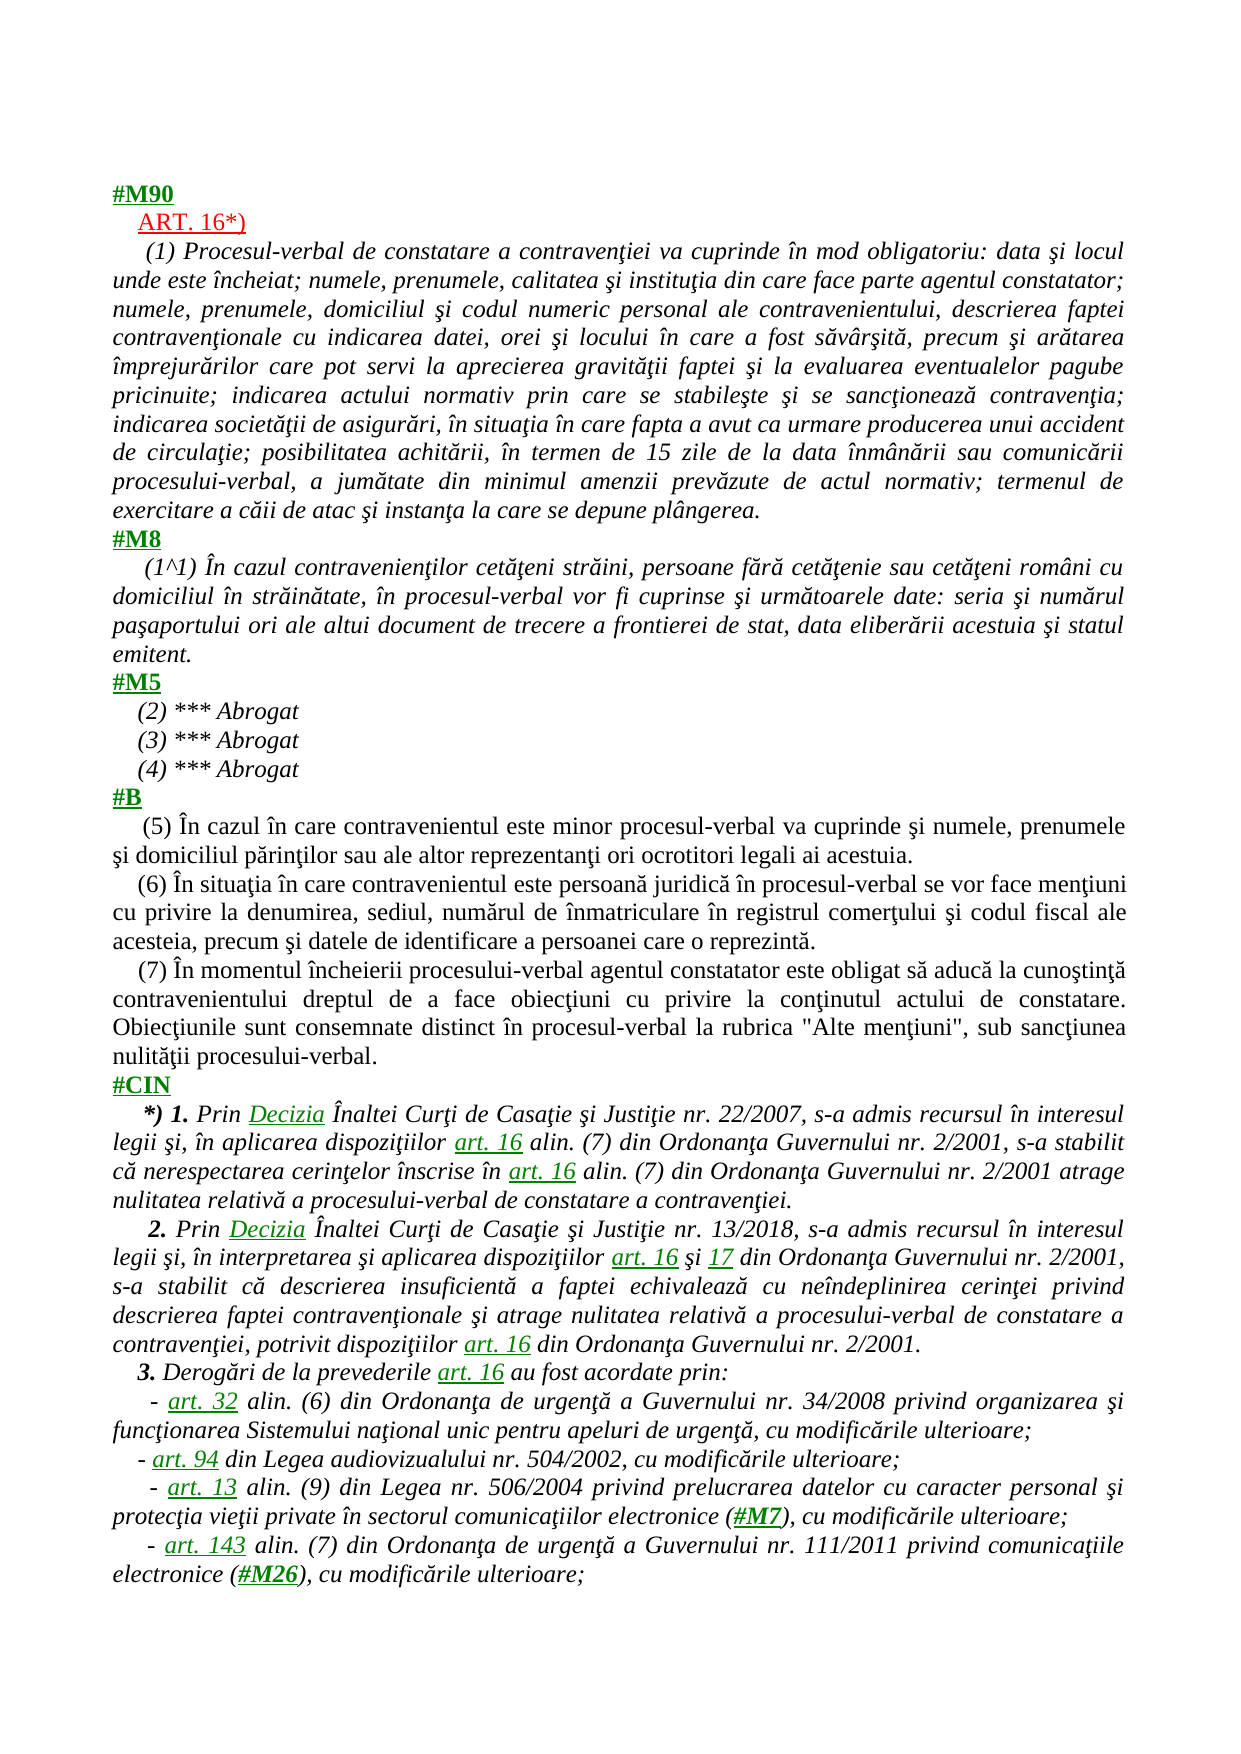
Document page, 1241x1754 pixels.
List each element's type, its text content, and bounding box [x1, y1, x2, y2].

text #CIN [112, 1070, 1128, 1099]
text (7) În momentul încheierii procesului-verbal agentul constatator este obligat să aducă la cunoştinţă contravenientului dreptul de a face obiecţiuni cu privire la conţinutul actului de constatare. Obiecţiunile sunt consemnate distinct în procesul-verbal la rubrica "Alte menţiuni", sub sancţiunea nulităţii procesului-verbal. [112, 955, 1128, 1070]
text *) 1. Prin Decizia Înaltei Curţi de Casaţie şi Justiţie nr. 22/2007, s-a admis recursul în interesul legii şi, în aplicarea dispoziţiilor art. 16 alin. (7) din Ordonanţa Guvernului nr. 2/2001, s-a stabilit că nerespectarea cerinţelor înscrise în art. 16 alin. (7) din Ordonanţa Guvernului nr. 2/2001 atrage nulitatea relativă a procesului-verbal de constatare a contravenţiei. [112, 1099, 1128, 1214]
text - art. 94 din Legea audiovizualului nr. 504/2002, cu modificările ulterioare; [112, 1444, 1128, 1472]
text (6) În situaţia în care contravenientul este persoană juridică în procesul-verbal se vor face menţiuni cu privire la denumirea, sediul, numărul de înmatriculare în registrul comerţului şi codul fiscal ale acesteia, precum şi datele de identificare a persoanei care o reprezintă. [112, 869, 1128, 955]
text (1^1) În cazul contravenienţilor cetăţeni străini, persoane fără cetăţenie sau cetăţeni români cu domiciliul în străinătate, în procesul-verbal vor fi cuprinse şi următoarele date: seria şi numărul paşaportului ori ale altui document de trecere a frontierei de stat, data eliberării acestuia şi statul emitent. [112, 552, 1128, 667]
text #M5 [112, 667, 1128, 696]
text 3. Derogări de la prevederile art. 16 au fost acordate prin: [112, 1357, 1128, 1386]
text (5) În cazul în care contravenientul este minor procesul-verbal va cuprinde şi numele, prenumele şi domiciliul părinţilor sau ale altor reprezentanţi ori ocrotitori legali ai acestuia. [112, 811, 1128, 869]
text #B [112, 782, 1128, 811]
text #M90 [112, 179, 1128, 207]
text - art. 32 alin. (6) din Ordonanţa de urgenţă a Guvernului nr. 34/2008 privind organizarea şi funcţionarea Sistemului naţional unic pentru apeluri de urgenţă, cu modificările ulterioare; [112, 1386, 1128, 1444]
text (3) *** Abrogat [112, 725, 1128, 754]
text (2) *** Abrogat [112, 696, 1128, 725]
text 2. Prin Decizia Înaltei Curţi de Casaţie şi Justiţie nr. 13/2018, s-a admis recursul în interesul legii şi, în interpretarea şi aplicarea dispoziţiilor art. 16 şi 17 din Ordonanţa Guvernului nr. 2/2001, s-a stabilit că descrierea insuficientă a faptei echivalează cu neîndeplinirea cerinţei privind descrierea faptei contravenţionale şi atrage nulitatea relativă a procesului-verbal de constatare a contravenţiei, potrivit dispoziţiilor art. 16 din Ordonanţa Guvernului nr. 2/2001. [112, 1214, 1128, 1357]
text - art. 143 alin. (7) din Ordonanţa de urgenţă a Guvernului nr. 111/2011 privind comunicaţiile electronice (#M26), cu modificările ulterioare; [112, 1530, 1128, 1587]
text (4) *** Abrogat [112, 754, 1128, 782]
text #M8 [112, 524, 1128, 552]
text - art. 13 alin. (9) din Legea nr. 506/2004 privind prelucrarea datelor cu caracter personal şi protecţia vieţii private în sectorul comunicaţiilor electronice (#M7), cu modificările ulterioare; [112, 1472, 1128, 1530]
text ART. 16*) [112, 207, 1128, 236]
text (1) Procesul-verbal de constatare a contravenţiei va cuprinde în mod obligatoriu: data şi locul unde este încheiat; numele, prenumele, calitatea şi instituţia din care face parte agentul constatator; numele, prenumele, domiciliul şi codul numeric personal ale contravenientului, descrierea faptei contravenţionale cu indicarea datei, orei şi locului în care a fost săvârşită, precum şi arătarea împrejurărilor care pot servi la aprecierea gravităţii faptei şi la evaluarea eventualelor pagube pricinuite; indicarea actului normativ prin care se stabileşte şi se sancţionează contravenţia; indicarea societăţii de asigurări, în situaţia în care fapta a avut ca urmare producerea unui accident de circulaţie; posibilitatea achitării, în termen de 15 zile de la data înmânării sau comunicării procesului-verbal, a jumătate din minimul amenzii prevăzute de actul normativ; termenul de exercitare a căii de atac şi instanţa la care se depune plângerea. [112, 236, 1128, 524]
